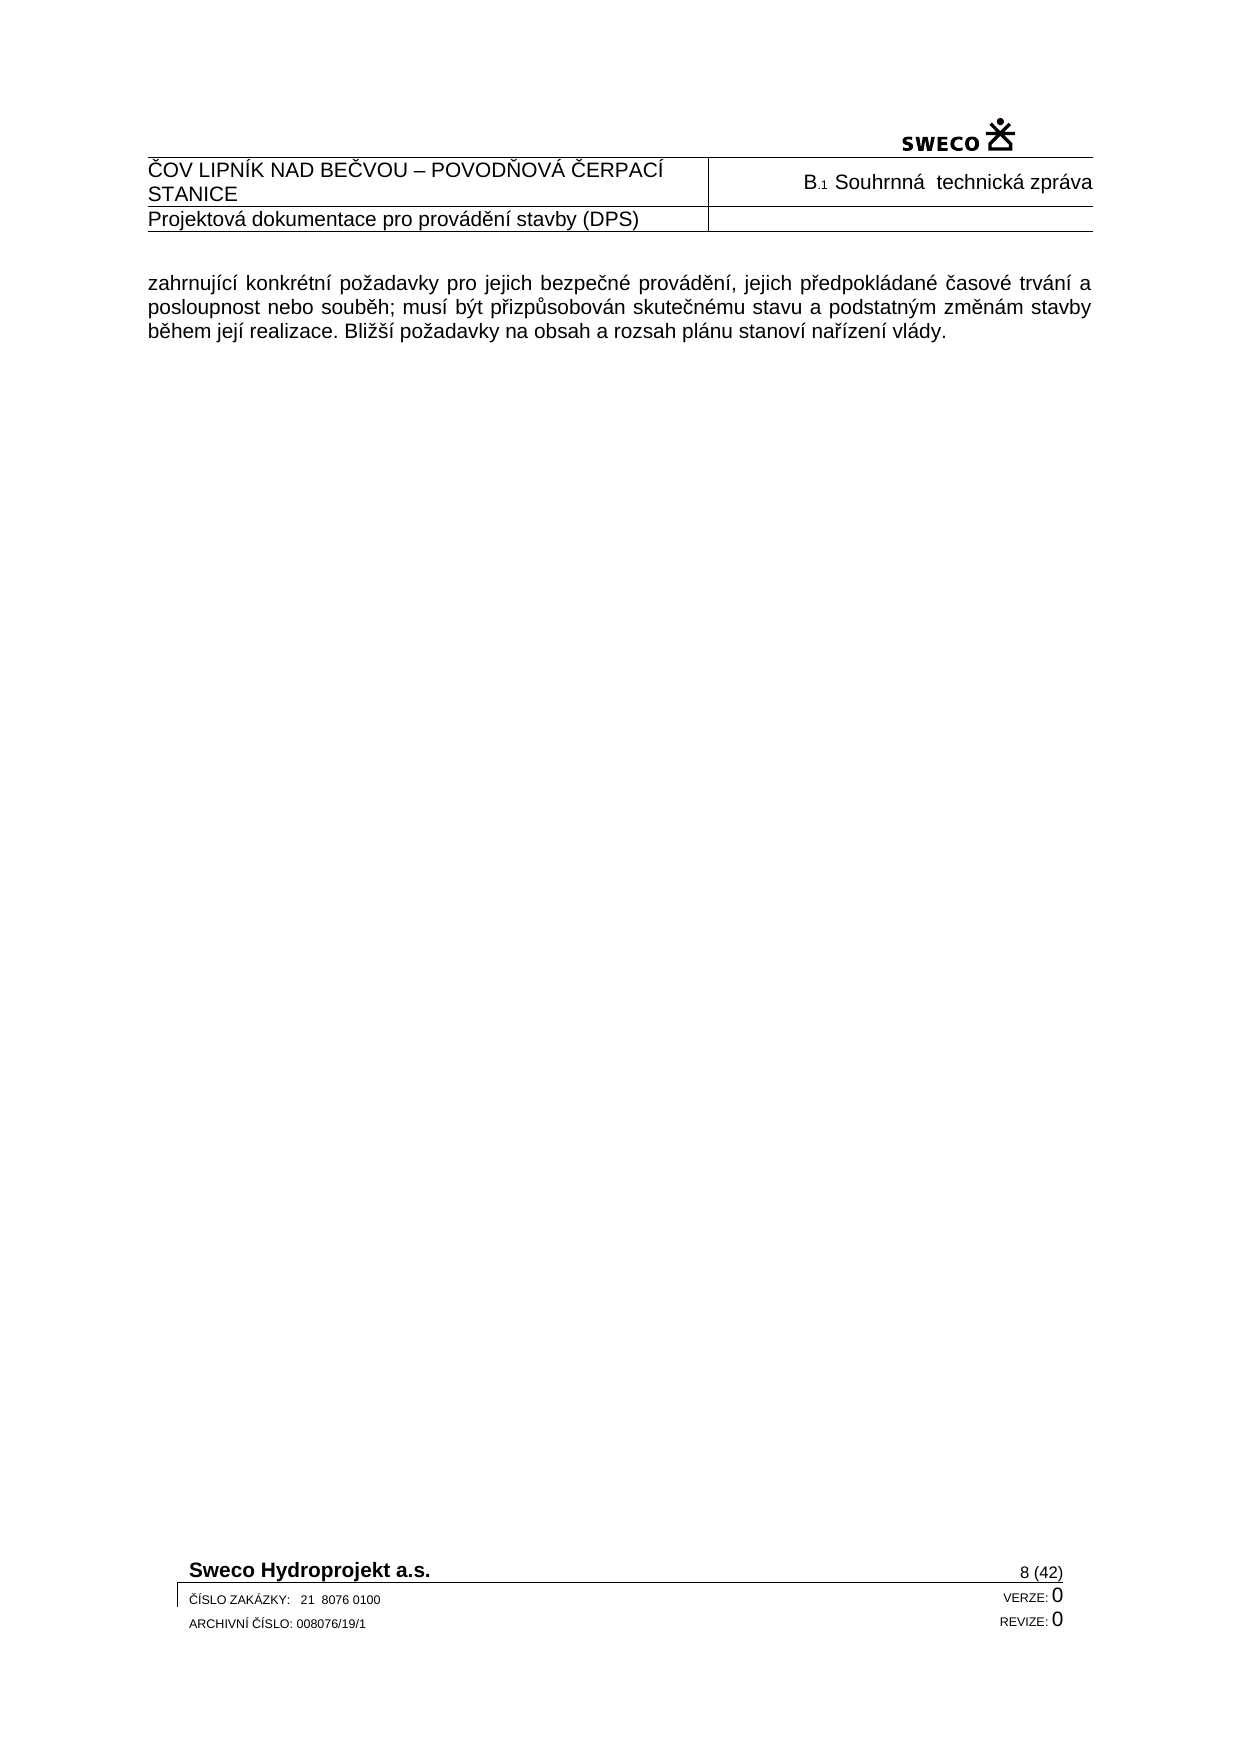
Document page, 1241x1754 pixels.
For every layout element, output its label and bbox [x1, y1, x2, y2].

text [148, 271, 1092, 342]
